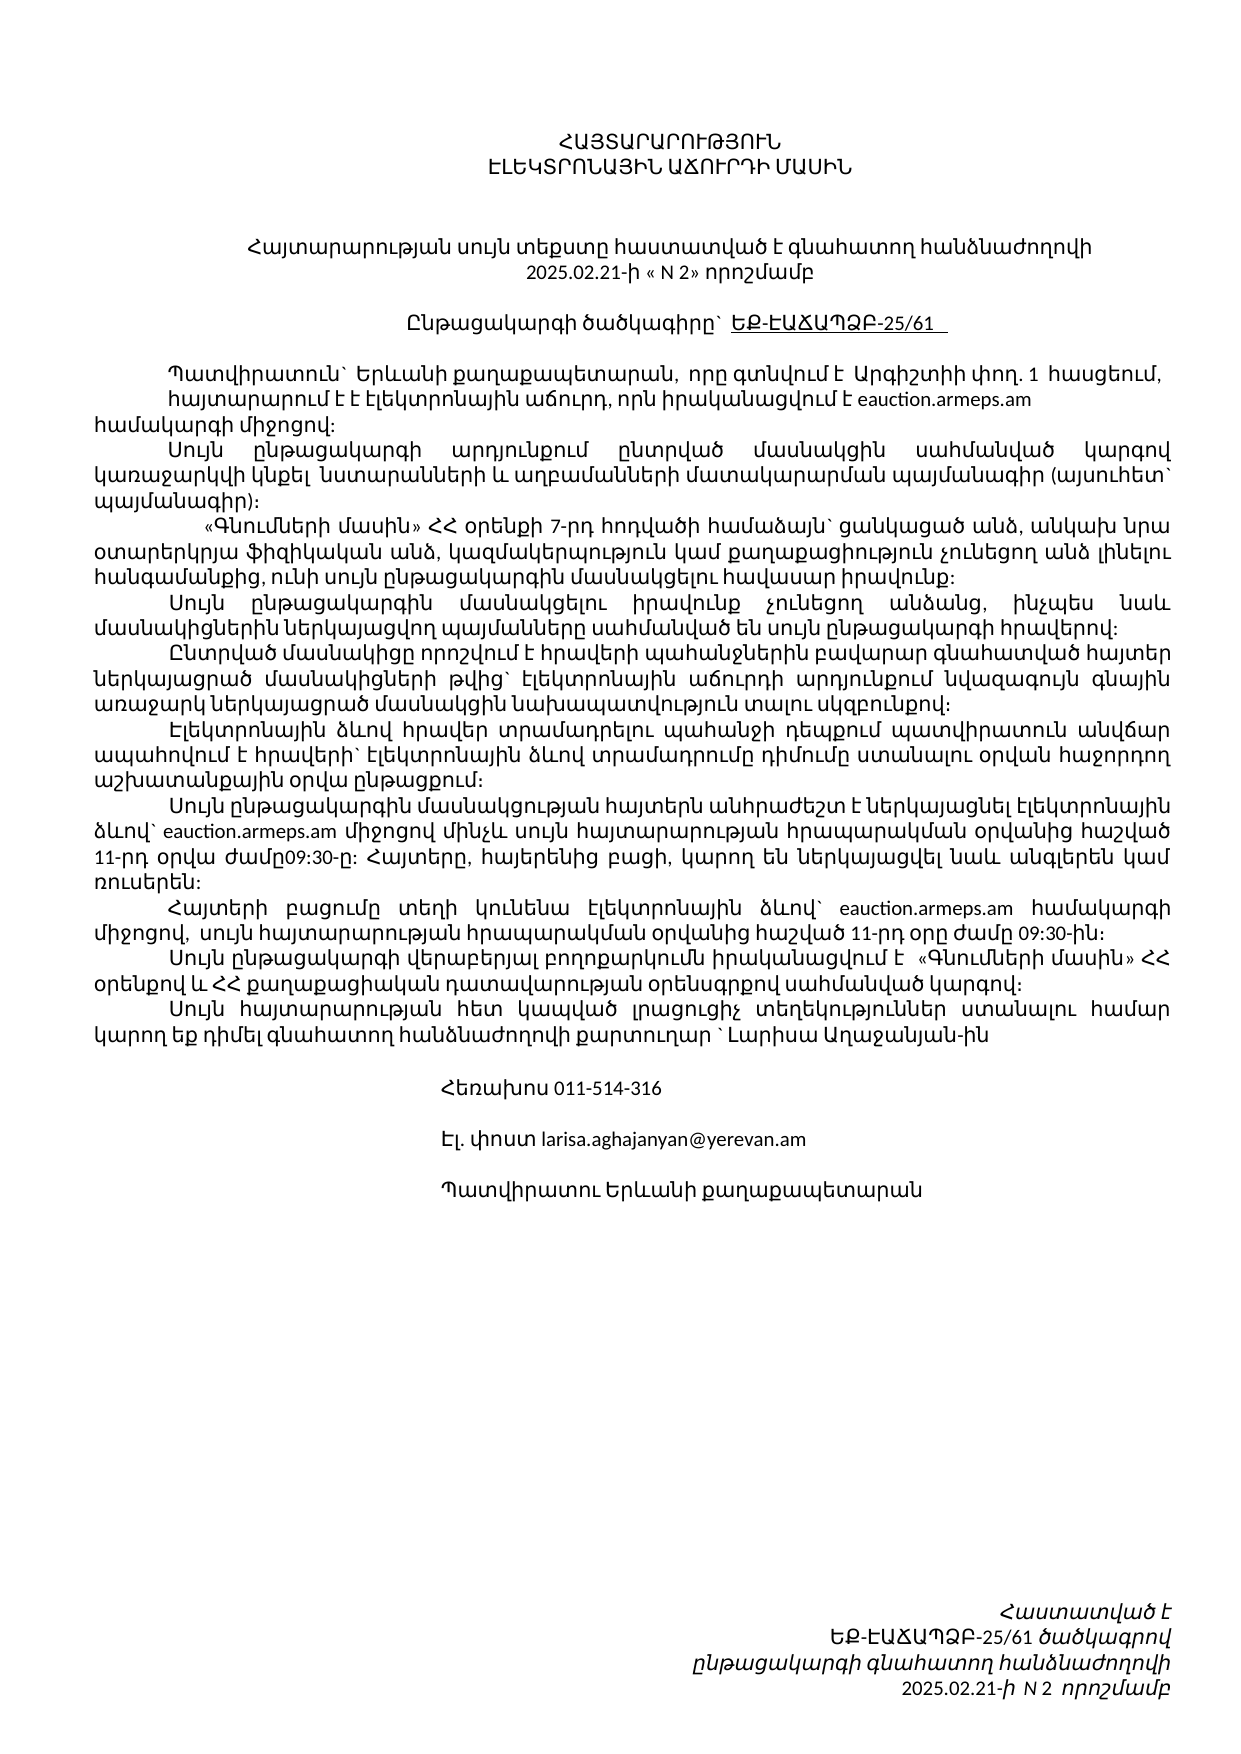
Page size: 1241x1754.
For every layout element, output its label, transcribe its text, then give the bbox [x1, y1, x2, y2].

text Պատվիրատու Երևանի քաղաքապետարան [94, 1177, 1171, 1203]
text Հայտերի բացումը տեղի կունենա էլեկտրոնային ձևով` eauction.armeps.am համակարգի միջոցով, սույն հայտարարության հրապարակման օրվանից հաշված 11-րդ օրը ժամը 09:30-ին։ [94, 895, 1171, 946]
text Պատվիրատուն` Երևանի քաղաքապետարան, որը գտնվում է Արգիշտիի փող. 1 հասցեում, [94, 361, 1171, 386]
text Հաստատված է [94, 1599, 1171, 1624]
text Ընտրված մասնակիցը որոշվում է հրավերի պահանջներին բավարար գնահատված հայտեր ներկայացրած մասնակիցների թվից` էլեկտրոնային աճուրդի արդյունքում նվազագույն գնային առաջարկ ներկայացրած մասնակցին նախապատվություն տալու սկզբունքով։ [94, 641, 1171, 717]
text Հեռախոս 011-514-316 [94, 1076, 1171, 1101]
text հայտարարում է է էլեկտրոնային աճուրդ, որն իրականացվում է eauction.armeps.am համակարգի միջոցով: [94, 386, 1171, 437]
text Ընթացակարգի ծածկագիրը` ԵՔ-ԷԱՃԱՊՁԲ-25/61 [94, 310, 1171, 336]
text Սույն ընթացակարգին մասնակցության հայտերն անհրաժեշտ է ներկայացնել էլեկտրոնային ձևով` eauction.armeps.am միջոցով մինչև սույն հայտարարության հրապարակման օրվանից հաշված 11-րդ օրվա ժամը09:30-ը: Հայտերը, հայերենից բացի, կարող են ներկայացվել նաև անգլերեն կամ ռուսերեն: [94, 793, 1171, 895]
text «Գնումների մասին» ՀՀ օրենքի 7-րդ հոդվածի համաձայն` ցանկացած անձ, անկախ նրա օտարերկրյա ֆիզիկական անձ, կազմակերպություն կամ քաղաքացիություն չունեցող անձ լինելու հանգամանքից, ունի սույն ընթացակարգին մասնակցելու հավասար իրավունք: [94, 513, 1171, 590]
text 2025.02.21 -ի N 2 որոշմամբ [94, 1675, 1171, 1701]
text ԷԼԵԿՏՐՈՆԱՅԻՆ ԱՃՈՒՐԴԻ ՄԱՍԻՆ [94, 154, 1171, 180]
text Սույն հայտարարության հետ կապված լրացուցիչ տեղեկություններ ստանալու համար կարող եք դիմել գնահատող հանձնաժողովի քարտուղար ` Լարիսա Աղաջանյան-ին [94, 996, 1171, 1047]
text ԵՔ-ԷԱՃԱՊՁԲ-25/61 ծածկագրով [94, 1624, 1171, 1650]
text ընթացակարգի գնահատող հանձնաժողովի [94, 1650, 1171, 1675]
text Սույն ընթացակարգի վերաբերյալ բողոքարկումն իրականացվում է «Գնումների մասին» ՀՀ օրենքով և ՀՀ քաղաքացիական դատավարության օրենսգրքով սահմանված կարգով։ [94, 946, 1171, 996]
text Էլ. փոստ larisa.aghajanyan@yerevan.am [94, 1126, 1171, 1152]
text Հայտարարության սույն տեքստը հաստատված է գնահատող հանձնաժողովի [94, 234, 1171, 259]
text Սույն ընթացակարգի արդյունքում ընտրված մասնակցին սահմանված կարգով կառաջարկվի կնքել նստարանների և աղբամանների մատակարարման պայմանագիր (այսուհետ` պայմանագիր)։ [94, 437, 1171, 513]
text Էլեկտրոնային ձևով հրավեր տրամադրելու պահանջի դեպքում պատվիրատուն անվճար ապահովում է հրավերի` էլեկտրոնային ձևով տրամադրումը դիմումը ստանալու օրվան հաջորդող աշխատանքային օրվա ընթացքում։ [94, 717, 1171, 793]
text 2025.02.21 -ի « N 2» որոշմամբ [94, 259, 1171, 285]
text ՀԱՅՏԱՐԱՐՈՒԹՅՈՒՆ [94, 129, 1171, 154]
text Սույն ընթացակարգին մասնակցելու իրավունք չունեցող անձանց, ինչպես նաև մասնակիցներին ներկայացվող պայմանները սահմանված են սույն ընթացակարգի հրավերով: [94, 590, 1171, 641]
